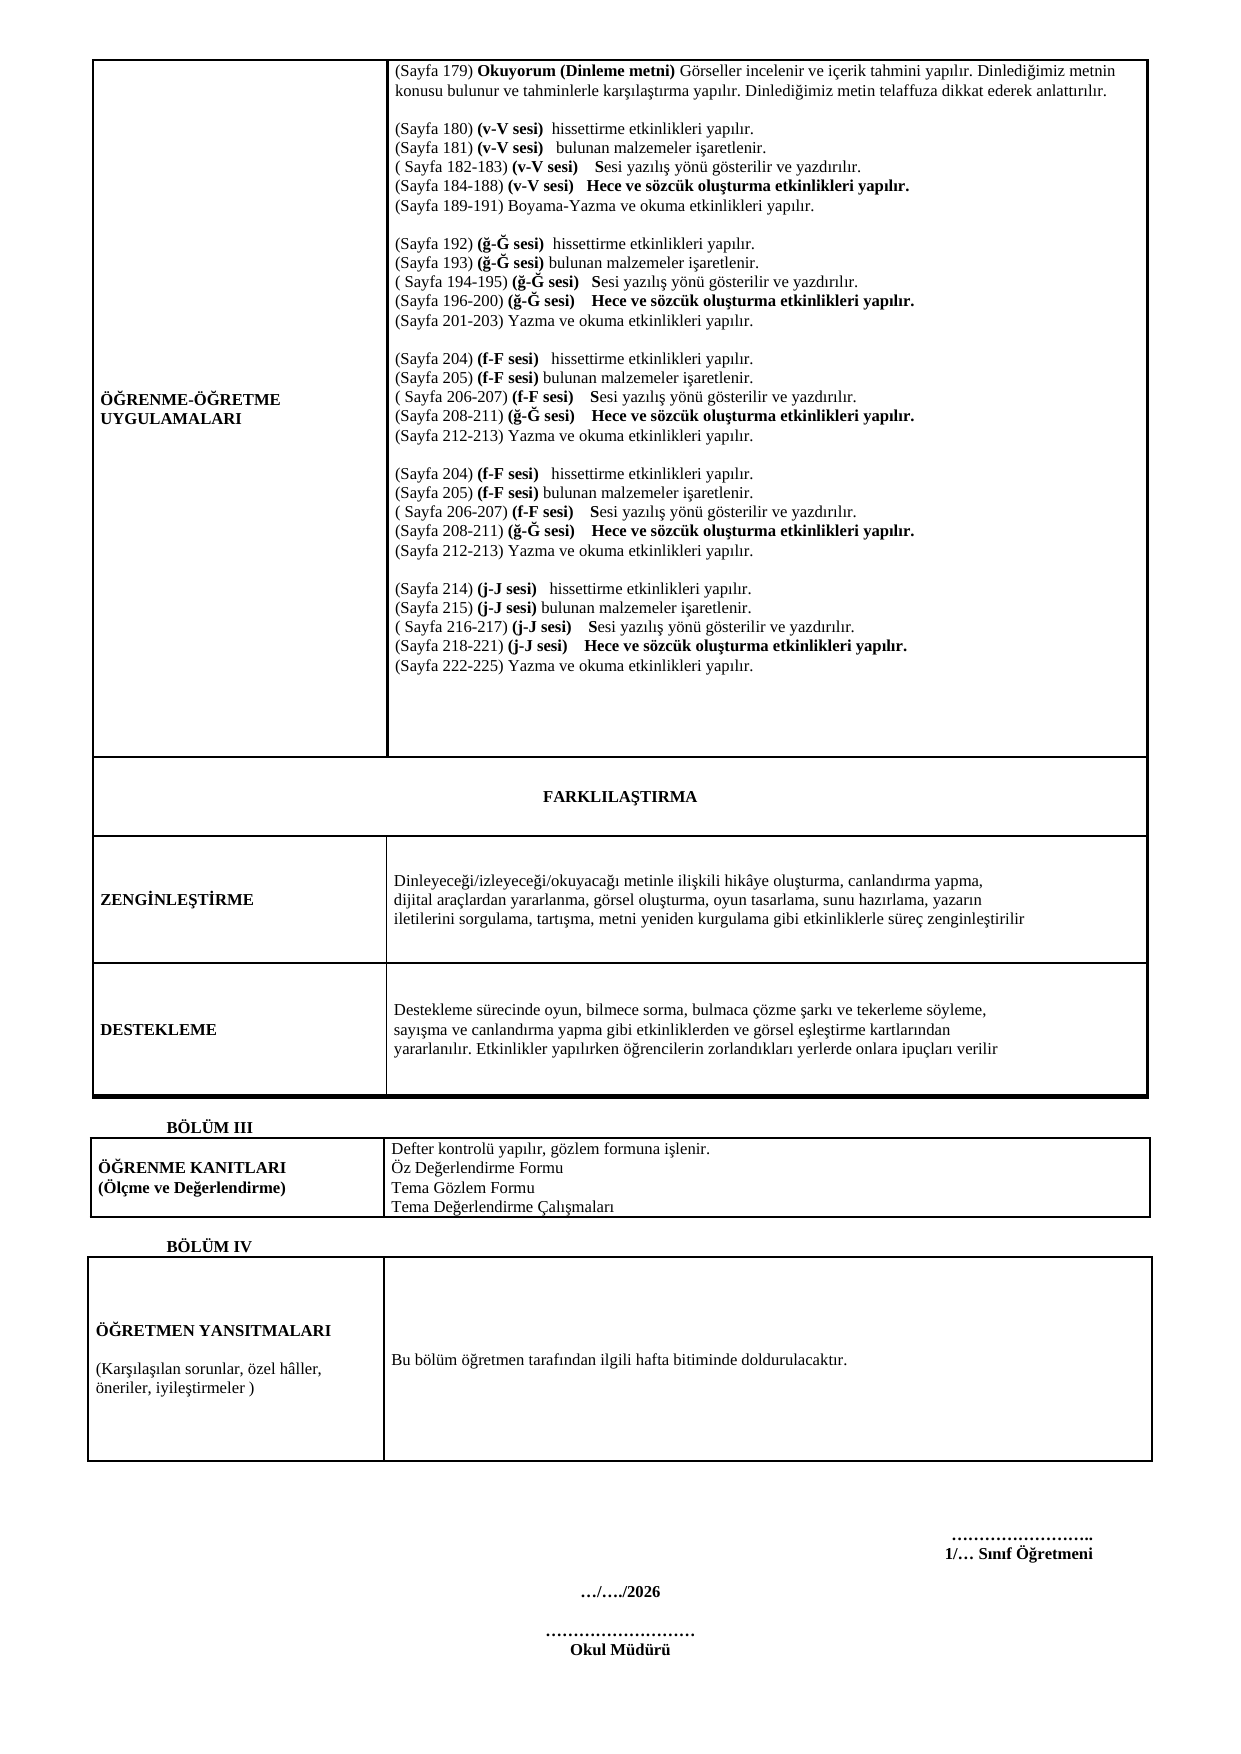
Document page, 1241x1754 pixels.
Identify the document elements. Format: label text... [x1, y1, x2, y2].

table_cell FARKLILAŞTIRMA [94, 758, 1146, 835]
table_header ÖĞRENME KANITLARI (Ölçme ve Değerlendirme) [92, 1139, 383, 1216]
subtitle BÖLÜM III [148, 1118, 1093, 1137]
table_cell (Sayfa 179) Okuyorum (Dinleme metni) Görseller incelenir ve içerik tahmini yapılır. Dinlediğimiz metnin konusu bulunur ve tahminlerle karşılaştırma yapılır. Dinlediğimiz metin telaffuza dikkat ederek anlattırılır. (Sayfa 180) (v-V sesi) hissettirme etkinlikleri yapılır. (Sayfa 181) (v-V sesi) bulunan malzemeler işaretlenir. ( Sayfa 182-183) (v-V sesi) Sesi yazılış yönü gösterilir ve yazdırılır. (Sayfa 184-188) (v-V sesi) Hece ve sözcük oluşturma etkinlikleri yapılır. (Sayfa 189-191) Boyama-Yazma ve okuma etkinlikleri yapılır. (Sayfa 192) (ğ-Ğ sesi) hissettirme etkinlikleri yapılır. (Sayfa 193) (ğ-Ğ sesi) bulunan malzemeler işaretlenir. ( Sayfa 194-195) (ğ-Ğ sesi) Sesi yazılış yönü gösterilir ve yazdırılır. (Sayfa 196-200) (ğ-Ğ sesi) Hece ve sözcük oluşturma etkinlikleri yapılır. (Sayfa 201-203) Yazma ve okuma etkinlikleri yapılır. (Sayfa 204) (f-F sesi) hissettirme etkinlikleri yapılır. (Sayfa 205) (f-F sesi) bulunan malzemeler işaretlenir. ( Sayfa 206-207) (f-F sesi) Sesi yazılış yönü gösterilir ve yazdırılır. (Sayfa 208-211) (ğ-Ğ sesi) Hece ve sözcük oluşturma etkinlikleri yapılır. (Sayfa 212-213) Yazma ve okuma etkinlikleri yapılır. (Sayfa 204) (f-F sesi) hissettirme etkinlikleri yapılır. (Sayfa 205) (f-F sesi) bulunan malzemeler işaretlenir. ( Sayfa 206-207) (f-F sesi) Sesi yazılış yönü gösterilir ve yazdırılır. (Sayfa 208-211) (ğ-Ğ sesi) Hece ve sözcük oluşturma etkinlikleri yapılır. (Sayfa 212-213) Yazma ve okuma etkinlikleri yapılır. (Sayfa 214) (j-J sesi) hissettirme etkinlikleri yapılır. (Sayfa 215) (j-J sesi) bulunan malzemeler işaretlenir. ( Sayfa 216-217) (j-J sesi) Sesi yazılış yönü gösterilir ve yazdırılır. (Sayfa 218-221) (j-J sesi) Hece ve sözcük oluşturma etkinlikleri yapılır. (Sayfa 222-225) Yazma ve okuma etkinlikleri yapılır. [389, 61, 1146, 756]
table_cell Destekleme sürecinde oyun, bilmece sorma, bulmaca çözme şarkı ve tekerleme söyleme, sayışma ve canlandırma yapma gibi etkinliklerden ve görsel eşleştirme kartlarından yararlanılır. Etkinlikler yapılırken öğrencilerin zorlandıkları yerlerde onlara ipuçları verilir [387, 964, 1146, 1094]
text ……………………… [148, 1620, 1093, 1639]
text …/…./2026 [148, 1582, 1093, 1601]
table_header Bu bölüm öğretmen tarafından ilgili hafta bitiminde doldurulacaktır. [385, 1258, 1151, 1460]
table_cell Dinleyeceği/izleyeceği/okuyacağı metinle ilişkili hikâye oluşturma, canlandırma yapma, dijital araçlardan yararlanma, görsel oluşturma, oyun tasarlama, sunu hazırlama, yazarın iletilerini sorgulama, tartışma, metni yeniden kurgulama gibi etkinliklerle süreç zenginleştirilir [387, 837, 1146, 962]
table_cell ÖĞRENME-ÖĞRETME UYGULAMALARI [94, 61, 386, 756]
subtitle BÖLÜM IV [148, 1237, 1093, 1256]
table_header Defter kontrolü yapılır, gözlem formuna işlenir. Öz Değerlendirme Formu Tema Gözlem Formu Tema Değerlendirme Çalışmaları [385, 1139, 1149, 1216]
text 1/… Sınıf Öğretmeni [148, 1544, 1093, 1563]
text Okul Müdürü [148, 1639, 1093, 1659]
table_cell ZENGİNLEŞTİRME [94, 837, 386, 962]
text …………………….. [148, 1524, 1093, 1544]
table_header ÖĞRETMEN YANSITMALARI (Karşılaşılan sorunlar, özel hâller, öneriler, iyileştirmeler ) [89, 1258, 383, 1460]
table_cell DESTEKLEME [94, 964, 386, 1094]
